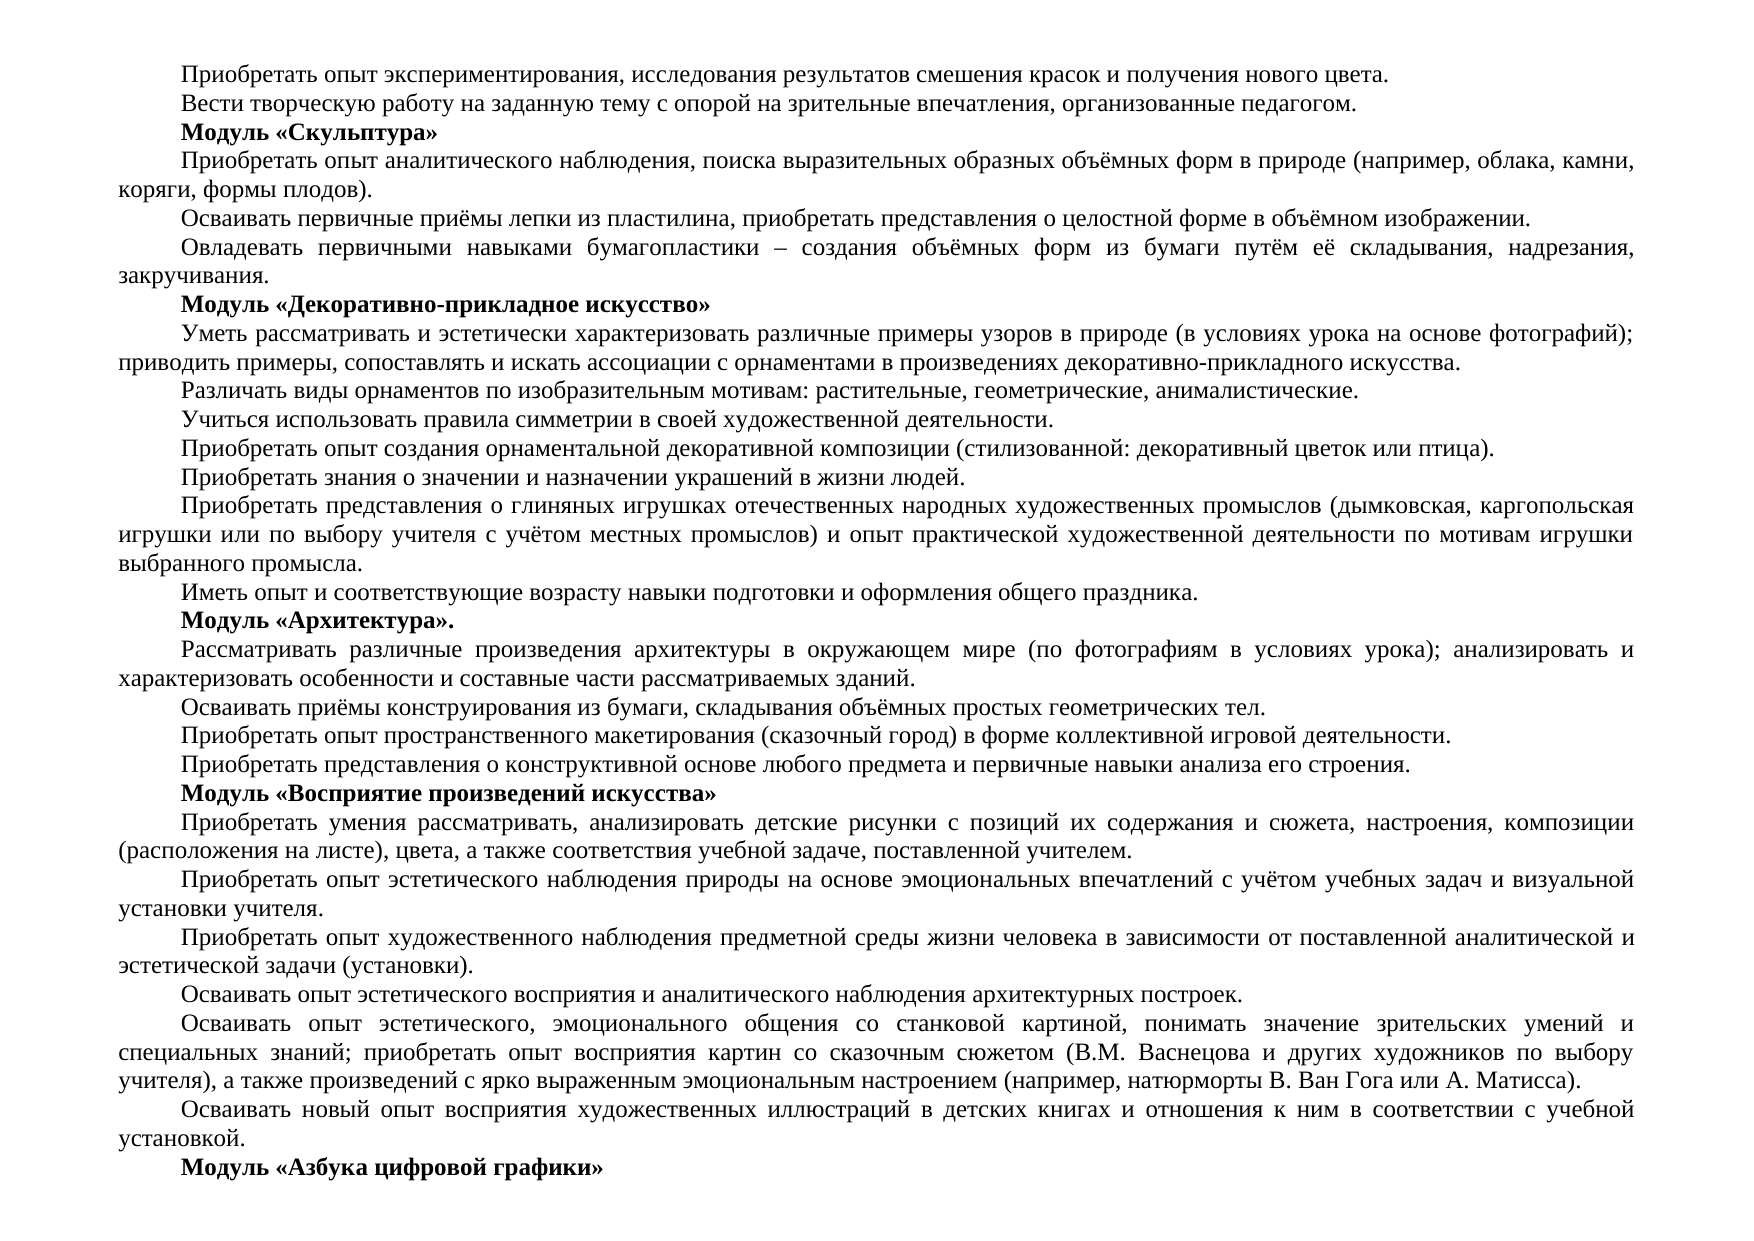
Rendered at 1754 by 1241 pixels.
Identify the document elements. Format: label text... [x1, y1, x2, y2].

text Вести творческую работу на заданную тему с опорой на зрительные впечатления, организованные педагогом. [118, 88, 1636, 117]
text Осваивать первичные приёмы лепки из пластилина, приобретать представления о целостной форме в объёмном изображении. [118, 203, 1636, 232]
text Учиться использовать правила симметрии в своей художественной деятельности. [118, 404, 1636, 433]
text Модуль «Декоративно-прикладное искусство» [118, 289, 1636, 318]
text Осваивать новый опыт восприятия художественных иллюстраций в детских книгах и отношения к ним в соответствии с учебной установкой. [118, 1094, 1636, 1152]
text Приобретать представления о конструктивной основе любого предмета и первичные навыки анализа его строения. [118, 749, 1636, 778]
text Приобретать опыт эстетического наблюдения природы на основе эмоциональных впечатлений с учётом учебных задач и визуальной установки учителя. [118, 864, 1636, 922]
text Приобретать знания о значении и назначении украшений в жизни людей. [118, 462, 1636, 490]
text Различать виды орнаментов по изобразительным мотивам: растительные, геометрические, анималистические. [118, 375, 1636, 404]
text Осваивать приёмы конструирования из бумаги, складывания объёмных простых геометрических тел. [118, 692, 1636, 720]
text Овладевать первичными навыками бумагопластики – создания объёмных форм из бумаги путём её складывания, надрезания, закручивания. [118, 232, 1636, 289]
text Уметь рассматривать и эстетически характеризовать различные примеры узоров в природе (в условиях урока на основе фотографий); приводить примеры, сопоставлять и искать ассоциации с орнаментами в произведениях декоративно-прикладного искусства. [118, 318, 1636, 375]
text Приобретать умения рассматривать, анализировать детские рисунки с позиций их содержания и сюжета, настроения, композиции (расположения на листе), цвета, а также соответствия учебной задаче, поставленной учителем. [118, 807, 1636, 864]
text Приобретать опыт пространственного макетирования (сказочный город) в форме коллективной игровой деятельности. [118, 720, 1636, 749]
text Приобретать опыт экспериментирования, исследования результатов смешения красок и получения нового цвета. [118, 59, 1636, 88]
text Приобретать представления о глиняных игрушках отечественных народных художественных промыслов (дымковская, каргопольская игрушки или по выбору учителя с учётом местных промыслов) и опыт практической художественной деятельности по мотивам игрушки выбранного промысла. [118, 490, 1636, 577]
text Приобретать опыт аналитического наблюдения, поиска выразительных образных объёмных форм в природе (например, облака, камни, коряги, формы плодов). [118, 145, 1636, 203]
text Приобретать опыт художественного наблюдения предметной среды жизни человека в зависимости от поставленной аналитической и эстетической задачи (установки). [118, 922, 1636, 979]
text Осваивать опыт эстетического, эмоционального общения со станковой картиной, понимать значение зрительских умений и специальных знаний; приобретать опыт восприятия картин со сказочным сюжетом (В.М. Васнецова и других художников по выбору учителя), а также произведений с ярко выраженным эмоциональным настроением (например, натюрморты В. Ван Гога или А. Матисса). [118, 1008, 1636, 1094]
text Приобретать опыт создания орнаментальной декоративной композиции (стилизованной: декоративный цветок или птица). [118, 433, 1636, 462]
text Модуль «Восприятие произведений искусства» [118, 778, 1636, 807]
text Модуль «Архитектура». [118, 605, 1636, 634]
text Модуль «Скульптура» [118, 117, 1636, 145]
text Иметь опыт и соответствующие возрасту навыки подготовки и оформления общего праздника. [118, 577, 1636, 605]
text Рассматривать различные произведения архитектуры в окружающем мире (по фотографиям в условиях урока); анализировать и характеризовать особенности и составные части рассматриваемых зданий. [118, 634, 1636, 692]
text Модуль «Азбука цифровой графики» [118, 1152, 1636, 1180]
text Осваивать опыт эстетического восприятия и аналитического наблюдения архитектурных построек. [118, 979, 1636, 1008]
